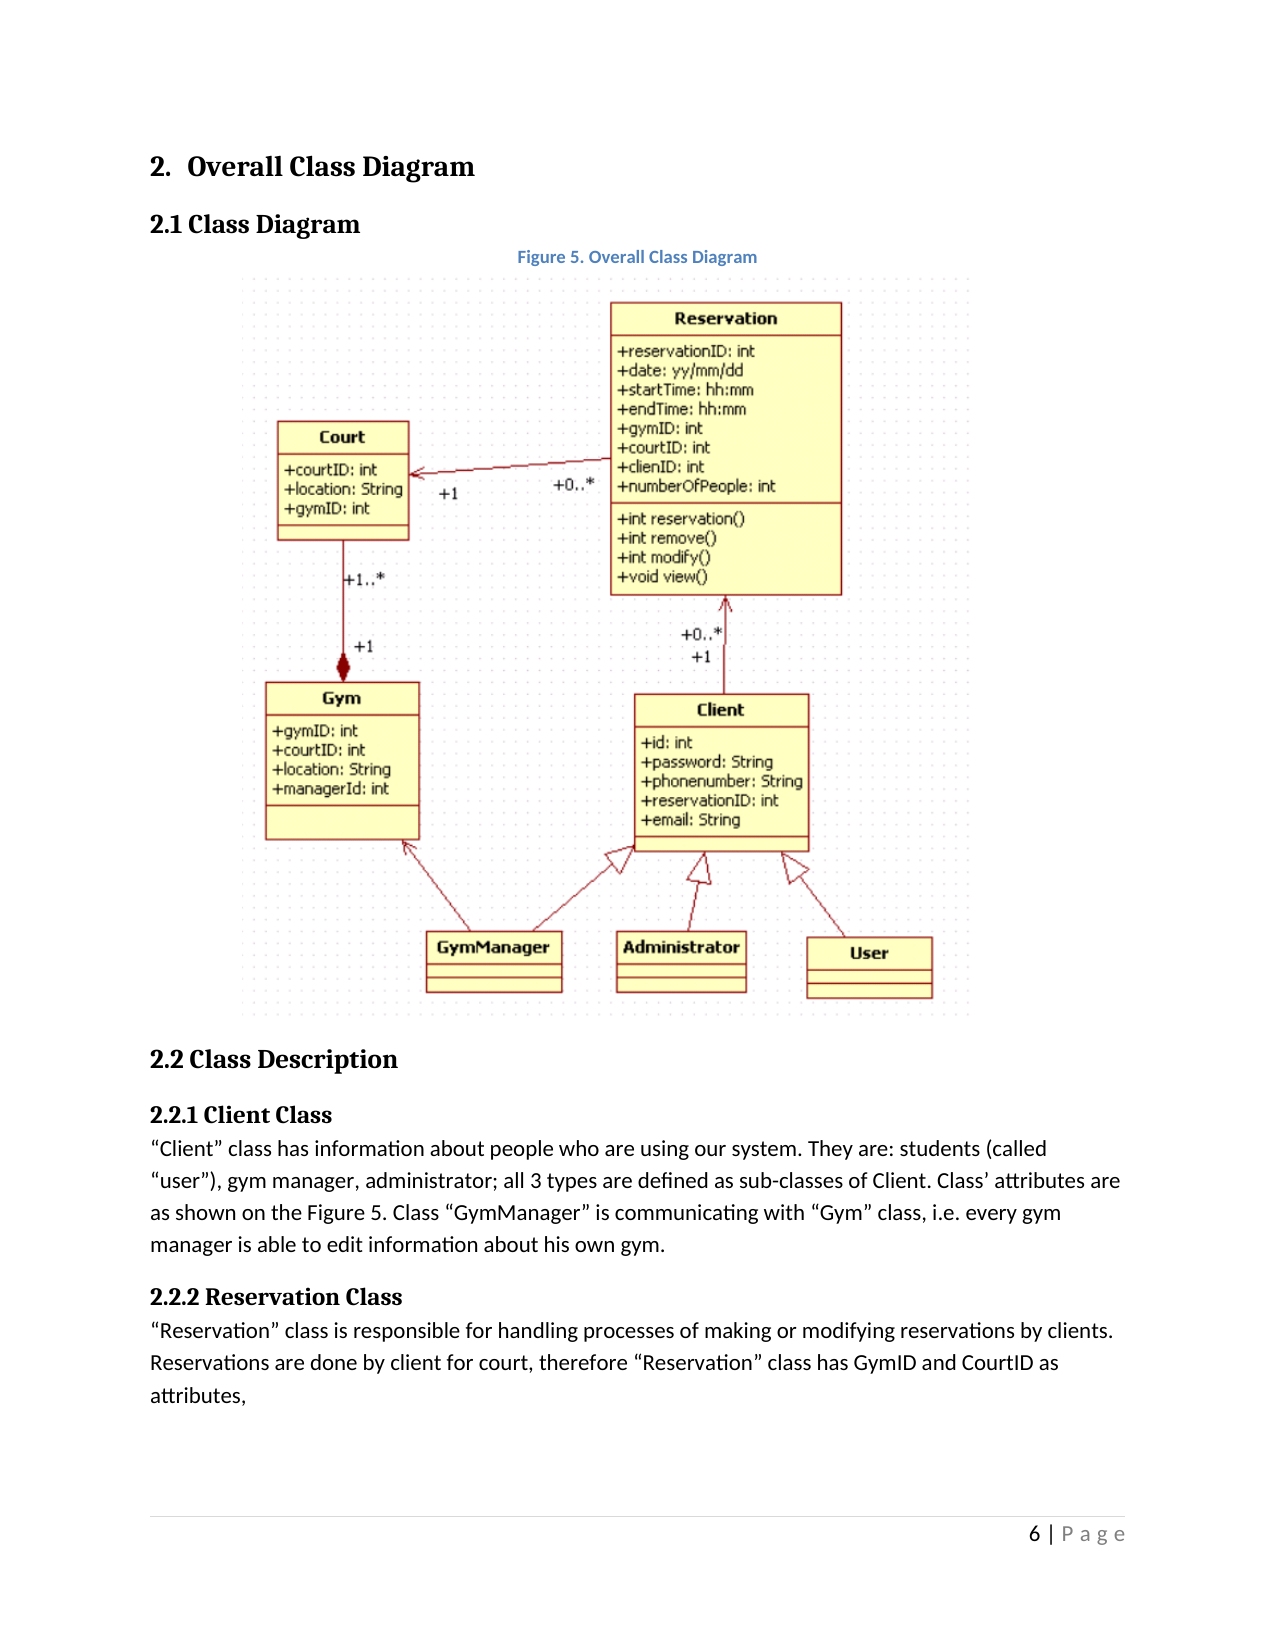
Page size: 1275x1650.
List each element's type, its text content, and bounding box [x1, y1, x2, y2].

text Figure 5. Overall Class Diagram [150, 245, 1125, 268]
subtitle 2.2.1 Client Class [150, 1101, 1125, 1129]
text “Client” class has information about people who are using our system. They are: students (called “user”), gym manager, administrator; all 3 types are defined as sub-classes of Client. Class’ attributes are as shown on the Figure 5. Class “GymManager” is communicating with “Gym” class, i.e. every gym manager is able to edit information about his own gym. [150, 1134, 1125, 1258]
text “Reservation” class is responsible for handling processes of making or modifying reservations by clients. Reservations are done by client for court, therefore “Reservation” class has GymID and CourtID as attributes, [150, 1316, 1125, 1409]
subtitle 2.2.2 Reservation Class [150, 1283, 1125, 1312]
picture [242, 270, 975, 1019]
subtitle Overall Class Diagram [150, 150, 1125, 183]
subtitle 2.1 Class Diagram [150, 209, 1125, 241]
